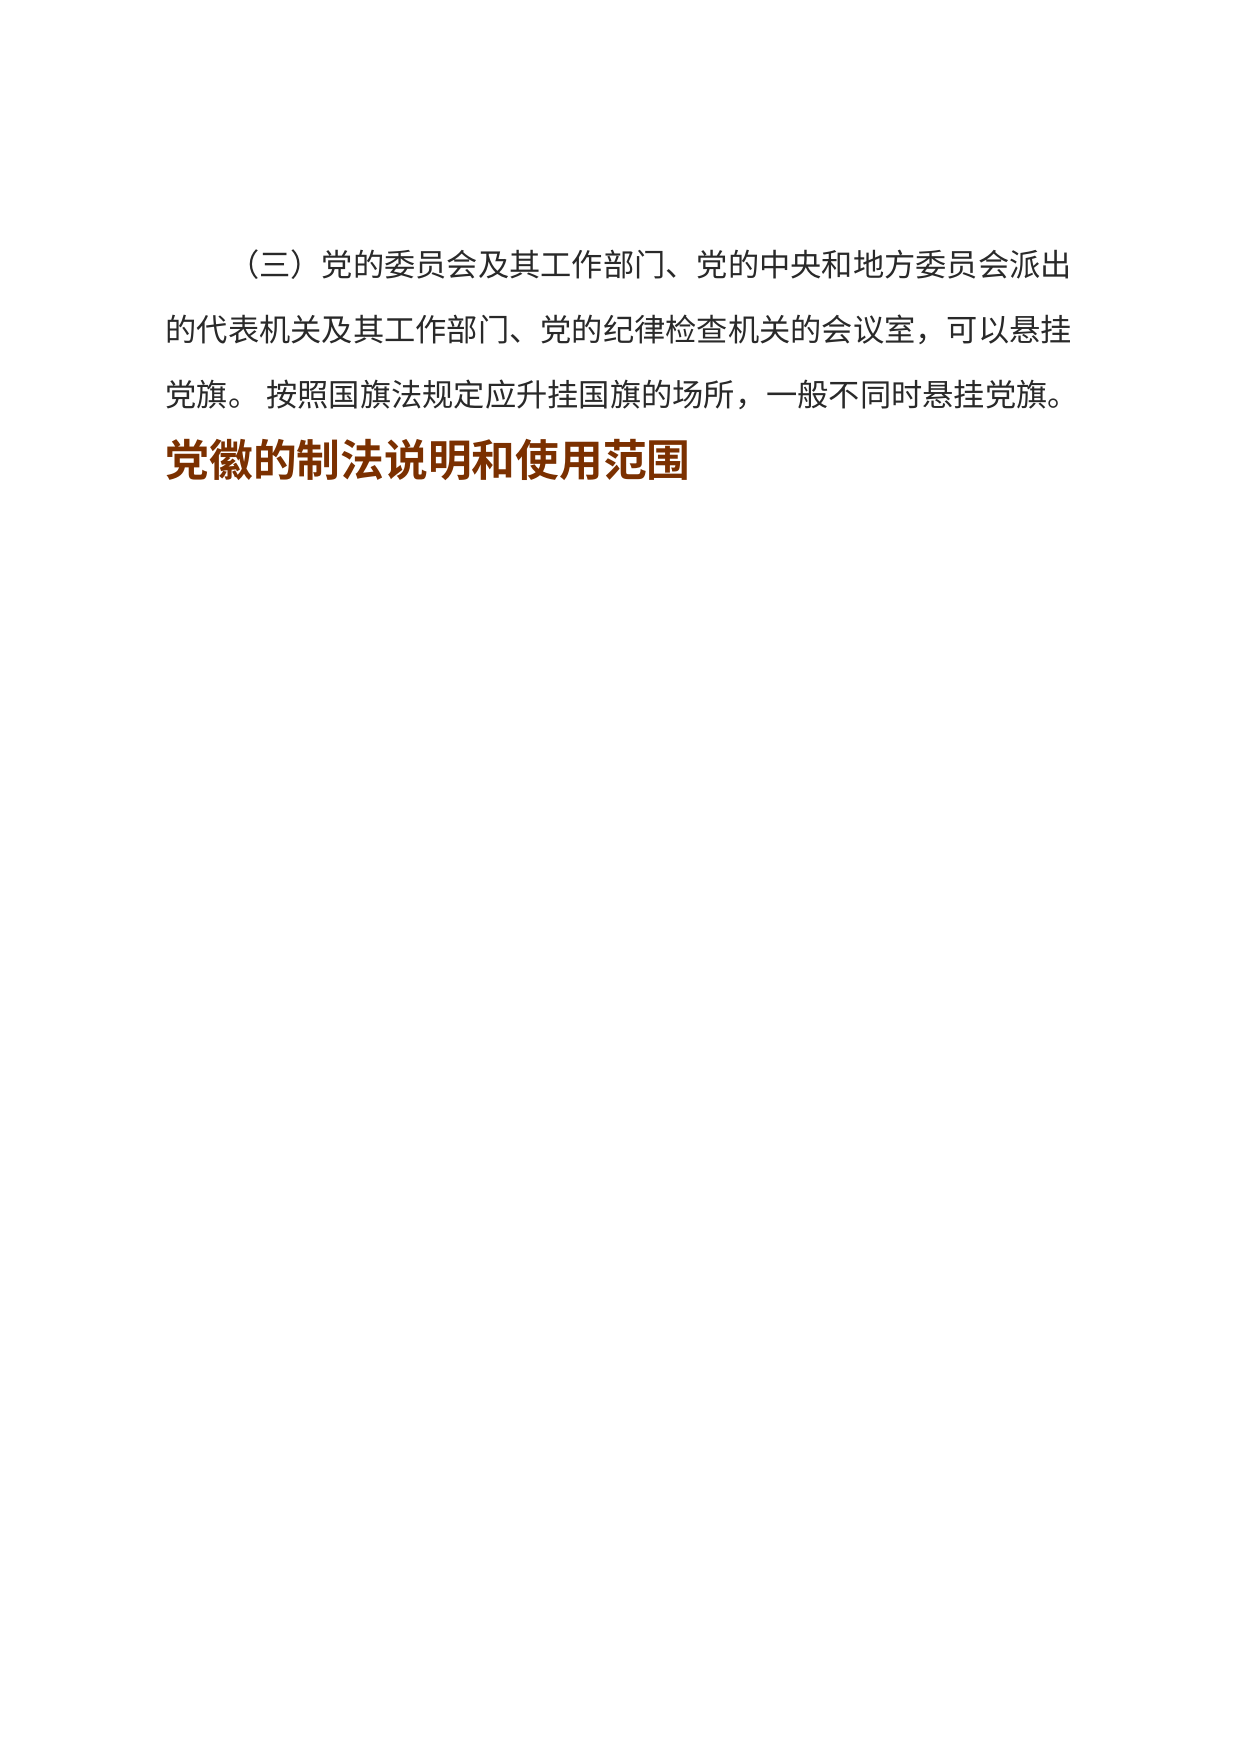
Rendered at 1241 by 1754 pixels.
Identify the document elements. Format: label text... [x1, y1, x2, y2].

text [165, 230, 1087, 425]
text 党徽的制法说明和使用范围 [165, 425, 1087, 490]
